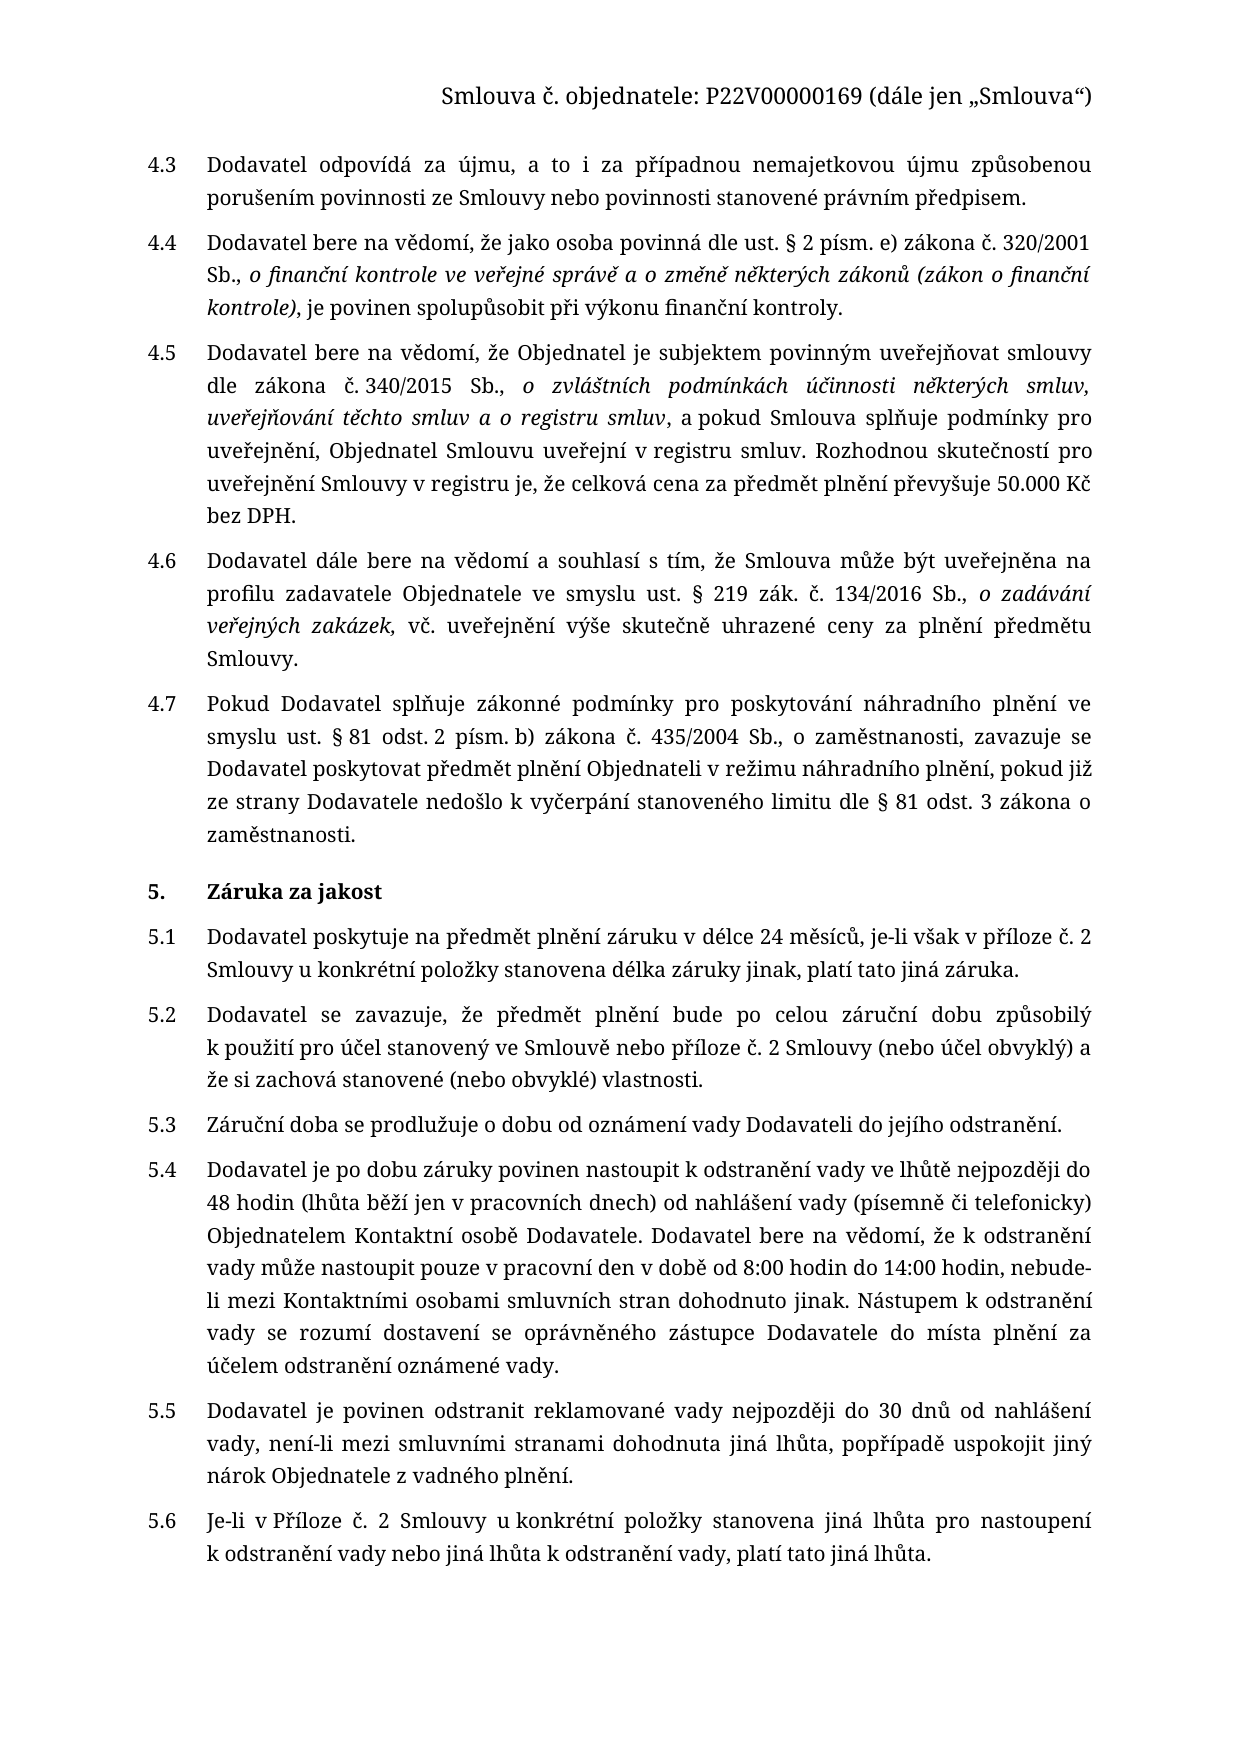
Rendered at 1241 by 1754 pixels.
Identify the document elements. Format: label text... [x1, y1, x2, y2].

list Dodavatel je povinen odstranit reklamované vady nejpozději do 30 dnů od nahlášení vady, není-li mezi smluvními stranami dohodnuta jiná lhůta, popřípadě uspokojit jiný nárok Objednatele z vadného plnění. [148, 1396, 1093, 1490]
list Pokud Dodavatel splňuje zákonné podmínky pro poskytování náhradního plnění ve smyslu ust. § 81 odst. 2 písm. b) zákona č. 435/2004 Sb., o zaměstnanosti, zavazuje se Dodavatel poskytovat předmět plnění Objednateli v režimu náhradního plnění, pokud již ze strany Dodavatele nedošlo k vyčerpání stanoveného limitu dle § 81 odst. 3 zákona o zaměstnanosti. [148, 689, 1093, 848]
list Záruční doba se prodlužuje o dobu od oznámení vady Dodavateli do jejího odstranění. [148, 1110, 1093, 1139]
list Dodavatel dále bere na vědomí a souhlasí s tím, že Smlouva může být uveřejněna na profilu zadavatele Objednatele ve smyslu ust. § 219 zák. č. 134/2016 Sb., o zadávání veřejných zakázek, vč. uveřejnění výše skutečně uhrazené ceny za plnění předmětu Smlouvy. [148, 546, 1093, 673]
list Dodavatel se zavazuje, že předmět plnění bude po celou záruční dobu způsobilý k použití pro účel stanovený ve Smlouvě nebo příloze č. 2 Smlouvy (nebo účel obvyklý) a že si zachová stanovené (nebo obvyklé) vlastnosti. [148, 1000, 1093, 1094]
list Je-li v Příloze č. 2 Smlouvy u konkrétní položky stanovena jiná lhůta pro nastoupení k odstranění vady nebo jiná lhůta k odstranění vady, platí tato jiná lhůta. [148, 1507, 1093, 1568]
list Dodavatel odpovídá za újmu, a to i za případnou nemajetkovou újmu způsobenou porušením povinnosti ze Smlouvy nebo povinnosti stanovené právním předpisem. [148, 150, 1093, 211]
list Záruka za jakost [148, 877, 1093, 906]
list Dodavatel bere na vědomí, že Objednatel je subjektem povinným uveřejňovat smlouvy dle zákona č. 340/2015 Sb., o zvláštních podmínkách účinnosti některých smluv, uveřejňování těchto smluv a o registru smluv, a pokud Smlouva splňuje podmínky pro uveřejnění, Objednatel Smlouvu uveřejní v registru smluv. Rozhodnou skutečností pro uveřejnění Smlouvy v registru je, že celková cena za předmět plnění převyšuje 50.000 Kč bez DPH. [148, 338, 1093, 530]
list Dodavatel poskytuje na předmět plnění záruku v délce 24 měsíců, je-li však v příloze č. 2 Smlouvy u konkrétní položky stanovena délka záruky jinak, platí tato jiná záruka. [148, 922, 1093, 983]
list Dodavatel bere na vědomí, že jako osoba povinná dle ust. § 2 písm. e) zákona č. 320/2001 Sb., o finanční kontrole ve veřejné správě a o změně některých zákonů (zákon o finanční kontrole), je povinen spolupůsobit při výkonu finanční kontroly. [148, 228, 1093, 322]
list Dodavatel je po dobu záruky povinen nastoupit k odstranění vady ve lhůtě nejpozději do 48 hodin (lhůta běží jen v pracovních dnech) od nahlášení vady (písemně či telefonicky) Objednatelem Kontaktní osobě Dodavatele. Dodavatel bere na vědomí, že k odstranění vady může nastoupit pouze v pracovní den v době od 8:00 hodin do 14:00 hodin, nebude-li mezi Kontaktními osobami smluvních stran dohodnuto jinak. Nástupem k odstranění vady se rozumí dostavení se oprávněného zástupce Dodavatele do místa plnění za účelem odstranění oznámené vady. [148, 1156, 1093, 1379]
